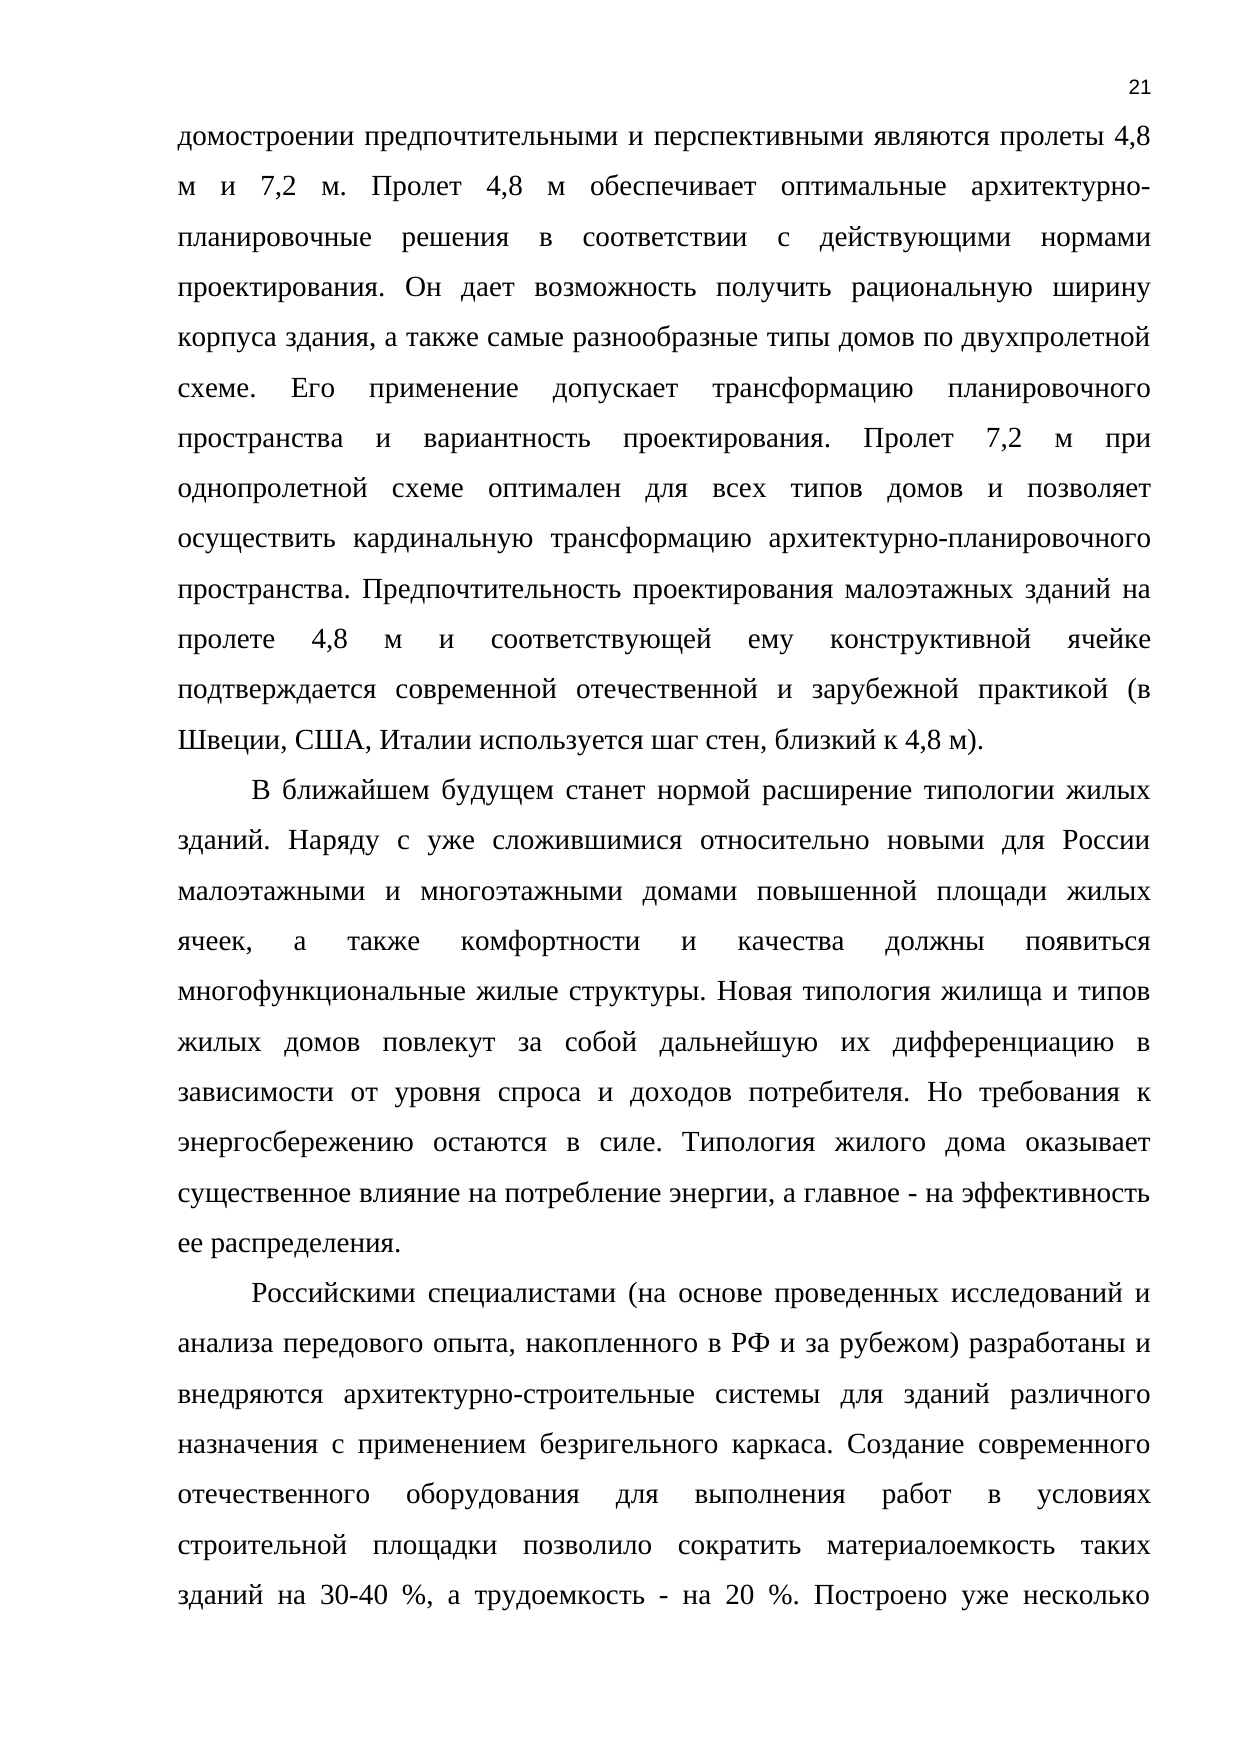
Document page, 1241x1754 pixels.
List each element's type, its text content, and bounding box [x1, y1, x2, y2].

text В ближайшем будущем станет нормой расширение типологии жилых зданий. Наряду с уже сложившимися относительно новыми для России малоэтажными и многоэтажными домами повышенной площади жилых ячеек, а также комфортности и качества должны появиться многофункциональные жилые структуры. Новая типология жилища и типов жилых домов повлекут за собой дальнейшую их дифференциацию в зависимости от уровня спроса и доходов потребителя. Но требования к энергосбережению остаются в силе. Типология жилого дома оказывает существенное влияние на потребление энергии, а главное - на эффективность ее распределения. [177, 772, 1152, 1258]
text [177, 1275, 1152, 1611]
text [177, 118, 1152, 755]
